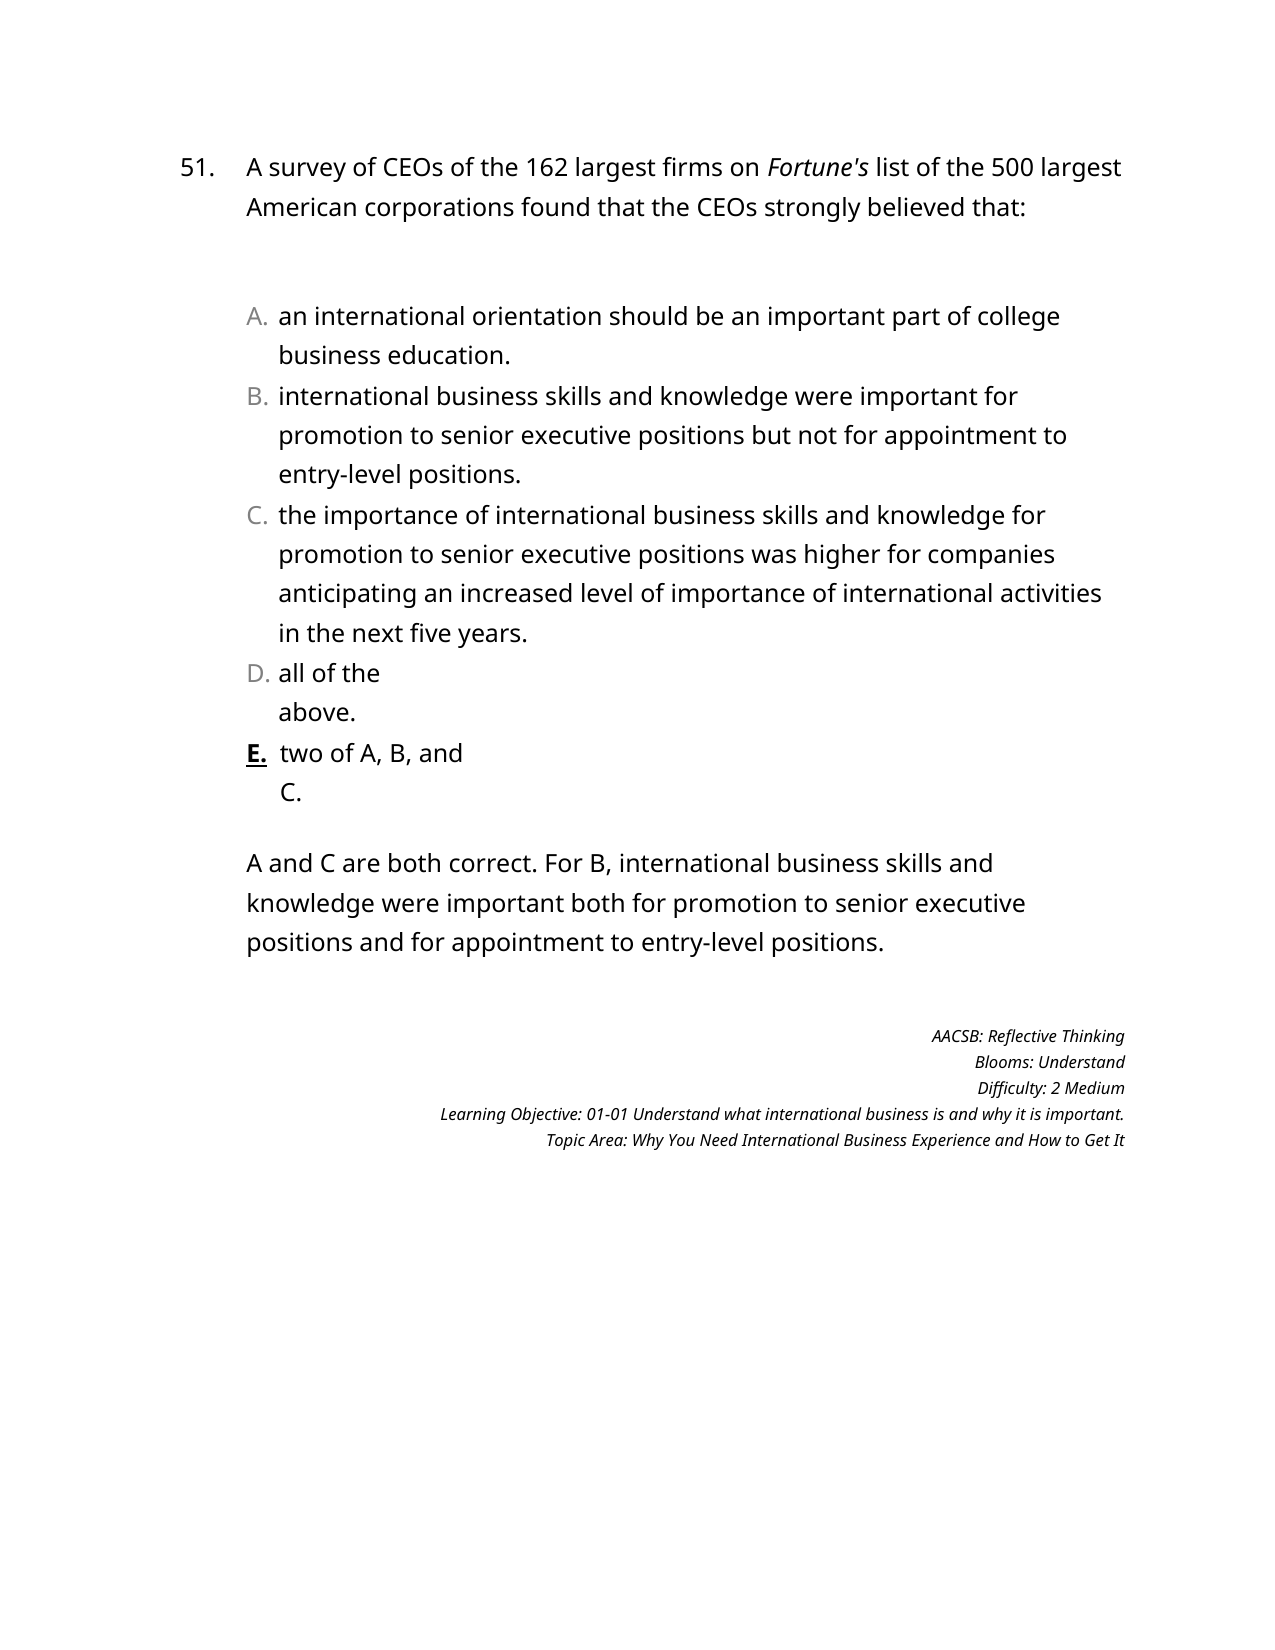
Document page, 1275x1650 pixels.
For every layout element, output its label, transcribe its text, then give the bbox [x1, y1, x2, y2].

table_header AACSB: Reflective Thinking Blooms: Understand Difficulty: 2 Medium Learning Objective: 01-01 Understand what international business is and why it is important. Topic Area: Why You Need International Business Experience and How to Get It [180, 1025, 1125, 1188]
table_header A survey of CEOs of the 162 largest firms on Fortune's list of the 500 largest American corporations found that the CEOs strongly believed that: A and C are both correct. For B, international business skills and knowledge were important both for promotion to senior executive positions and for appointment to entry-level positions. [246, 150, 1125, 996]
table_header 51. [180, 150, 246, 996]
